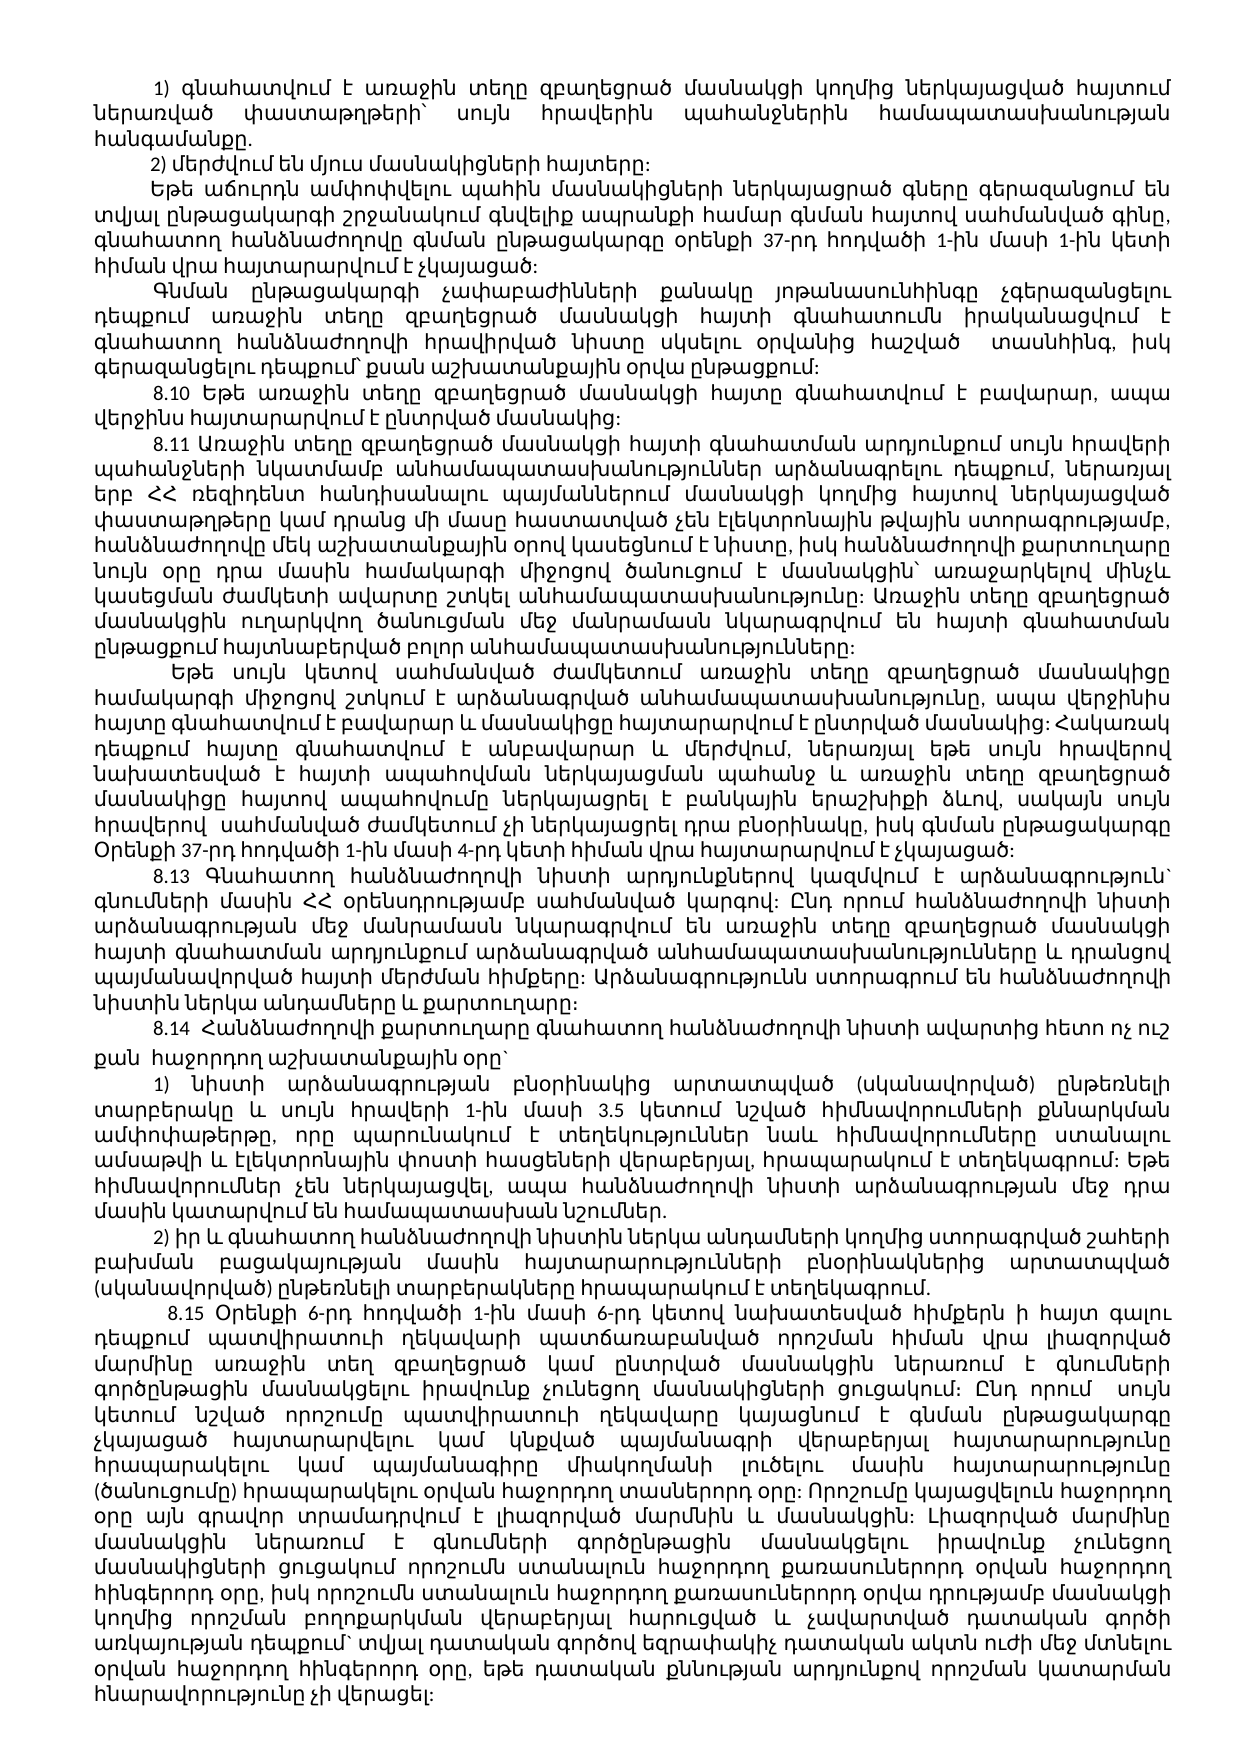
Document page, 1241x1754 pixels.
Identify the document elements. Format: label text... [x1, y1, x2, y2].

text 8.14 Հանձնաժողովի քարտուղարը գնահատող հանձնաժողովի նիստի ավարտից հետո ոչ ուշ քան հաջորդող աշխատանքային օրը` [94, 1015, 1171, 1071]
text 8.15 Օրենքի 6-րդ հոդվածի 1-ին մասի 6-րդ կետով նախատեսված հիմքերն ի հայտ գալու դեպքում պատվիրատուի ղեկավարի պատճառաբանված որոշման հիման վրա լիազորված մարմինը առաջին տեղ զբաղեցրած կամ ընտրված մասնակցին ներառում է գնումների գործընթացին մասնակցելու իրավունք չունեցող մասնակիցների ցուցակում։ Ընդ որում սույն կետում նշված որոշումը պատվիրատուի ղեկավարը կայացնում է գնման ընթացակարգը չկայացած հայտարարվելու կամ կնքված պայմանագրի վերաբերյալ հայտարարությունը հրապարակելու կամ պայմանագիրը միակողմանի լուծելու մասին հայտարարությունը (ծանուցումը) հրապարակելու օրվան հաջորդող տասներորդ օրը: Որոշումը կայացվելուն հաջորդող օրը այն գրավոր տրամադրվում է լիազորված մարմնին և մասնակցին: Լիազորված մարմինը մասնակցին ներառում է գնումների գործընթացին մասնակցելու իրավունք չունեցող մասնակիցների ցուցակում որոշումն ստանալուն հաջորդող քառասուներորդ օրվան հաջորդող հինգերորդ օրը, իսկ որոշումն ստանալուն հաջորդող քառասուներորդ օրվա դրությամբ մասնակցի կողմից որոշման բողոքարկման վերաբերյալ հարուցված և չավարտված դատական գործի առկայության դեպքում` տվյալ դատական գործով եզրափակիչ դատական ակտն ուժի մեջ մտնելու օրվան հաջորդող հինգերորդ օրը, եթե դատական քննության արդյունքով որոշման կատարման հնարավորությունը չի վերացել: [94, 1300, 1171, 1707]
text 8.10 Եթե առաջին տեղը զբաղեցրած մասնակցի հայտը գնահատվում է բավարար, ապա վերջինս հայտարարվում է ընտրված մասնակից: [94, 380, 1171, 431]
text 8.13 Գնահատող հանձնաժողովի նիստի արդյունքներով կազմվում է արձանագրություն` գնումների մասին ՀՀ օրենսդրությամբ սահմանված կարգով: Ընդ որում հանձնաժողովի նիստի արձանագրության մեջ մանրամասն նկարագրվում են առաջին տեղը զբաղեցրած մասնակցի հայտի գնահատման արդյունքում արձանագրված անհամապատասխանությունները և դրանցով պայմանավորված հայտի մերժման հիմքերը: Արձանագրությունն ստորագրում են հանձնաժողովի նիստին ներկա անդամները և քարտուղարը։ [94, 863, 1171, 1015]
text 1) գնահատվում է առաջին տեղը զբաղեցրած մասնակցի կողմից ներկայացված հայտում ներառված փաստաթղթերի՝ սույն հրավերին պահանջներին համապատասխանության հանգամանքը. [94, 75, 1171, 151]
text Եթե աճուրդն ամփոփվելու պահին մասնակիցների ներկայացրած գները գերազանցում են տվյալ ընթացակարգի շրջանակում գնվելիք ապրանքի համար գնման հայտով սահմանված գինը, գնահատող հանձնաժողովը գնման ընթացակարգը օրենքի 37-րդ հոդվածի 1-ին մասի 1-ին կետի հիման վրա հայտարարվում է չկայացած: [94, 177, 1171, 278]
text Եթե սույն կետով սահմանված ժամկետում առաջին տեղը զբաղեցրած մասնակիցը համակարգի միջոցով շտկում է արձանագրված անհամապատասխանությունը, ապա վերջինիս հայտը գնահատվում է բավարար և մասնակիցը հայտարարվում է ընտրված մասնակից: Հակառակ դեպքում հայտը գնահատվում է անբավարար և մերժվում, ներառյալ եթե սույն հրավերով նախատեսված է հայտի ապահովման ներկայացման պահանջ և առաջին տեղը զբաղեցրած մասնակիցը հայտով ապահովումը ներկայացրել է բանկային երաշխիքի ձևով, սակայն սույն հրավերով սահմանված ժամկետում չի ներկայացրել դրա բնօրինակը, իսկ գնման ընթացակարգը Օրենքի 37-րդ հոդվածի 1-ին մասի 4-րդ կետի հիման վրա հայտարարվում է չկայացած: [94, 659, 1171, 863]
text 8.11 Առաջին տեղը զբաղեցրած մասնակցի հայտի գնահատման արդյունքում սույն հրավերի պահանջների նկատմամբ անհամապատասխանություններ արձանագրելու դեպքում, ներառյալ երբ ՀՀ ռեզիդենտ հանդիսանալու պայմաններում մասնակցի կողմից հայտով ներկայացված փաստաթղթերը կամ դրանց մի մասը հաստատված չեն էլեկտրոնային թվային ստորագրությամբ, հանձնաժողովը մեկ աշխատանքային օրով կասեցնում է նիստը, իսկ հանձնաժողովի քարտուղարը նույն օրը դրա մասին համակարգի միջոցով ծանուցում է մասնակցին՝ առաջարկելով մինչև կասեցման ժամկետի ավարտը շտկել անհամապատասխանությունը: Առաջին տեղը զբաղեցրած մասնակցին ուղարկվող ծանուցման մեջ մանրամասն նկարագրվում են հայտի գնահատման ընթացքում հայտնաբերված բոլոր անհամապատասխանությունները: [94, 431, 1171, 659]
text 2) մերժվում են մյուս մասնակիցների հայտերը: [94, 151, 1171, 177]
text 1) նիստի արձանագրության բնօրինակից արտատպված (սկանավորված) ընթեռնելի տարբերակը և սույն հրավերի 1-ին մասի 3.5 կետում նշված հիմնավորումների քննարկման ամփոփաթերթը, որը պարունակում է տեղեկություններ նաև հիմնավորումները ստանալու ամսաթվի և էլեկտրոնային փոստի հասցեների վերաբերյալ, հրապարակում է տեղեկագրում: Եթե հիմնավորումներ չեն ներկայացվել, ապա հանձնաժողովի նիստի արձանագրության մեջ դրա մասին կատարվում են համապատասխան նշումներ. [94, 1071, 1171, 1224]
text Գնման ընթացակարգի չափաբաժինների քանակը յոթանասունհինգը չգերազանցելու դեպքում առաջին տեղը զբաղեցրած մասնակցի հայտի գնահատումն իրականացվում է գնահատող հանձնաժողովի հրավիրված նիստը սկսելու օրվանից հաշված տասնհինգ, իսկ գերազանցելու դեպքում՝ քսան աշխատանքային օրվա ընթացքում: [94, 278, 1171, 380]
text 2) իր և գնահատող հանձնաժողովի նիստին ներկա անդամների կողմից ստորագրված շահերի բախման բացակայության մասին հայտարարությունների բնօրինակներից արտատպված (սկանավորված) ընթեռնելի տարբերակները հրապարակում է տեղեկագրում. [94, 1224, 1171, 1300]
